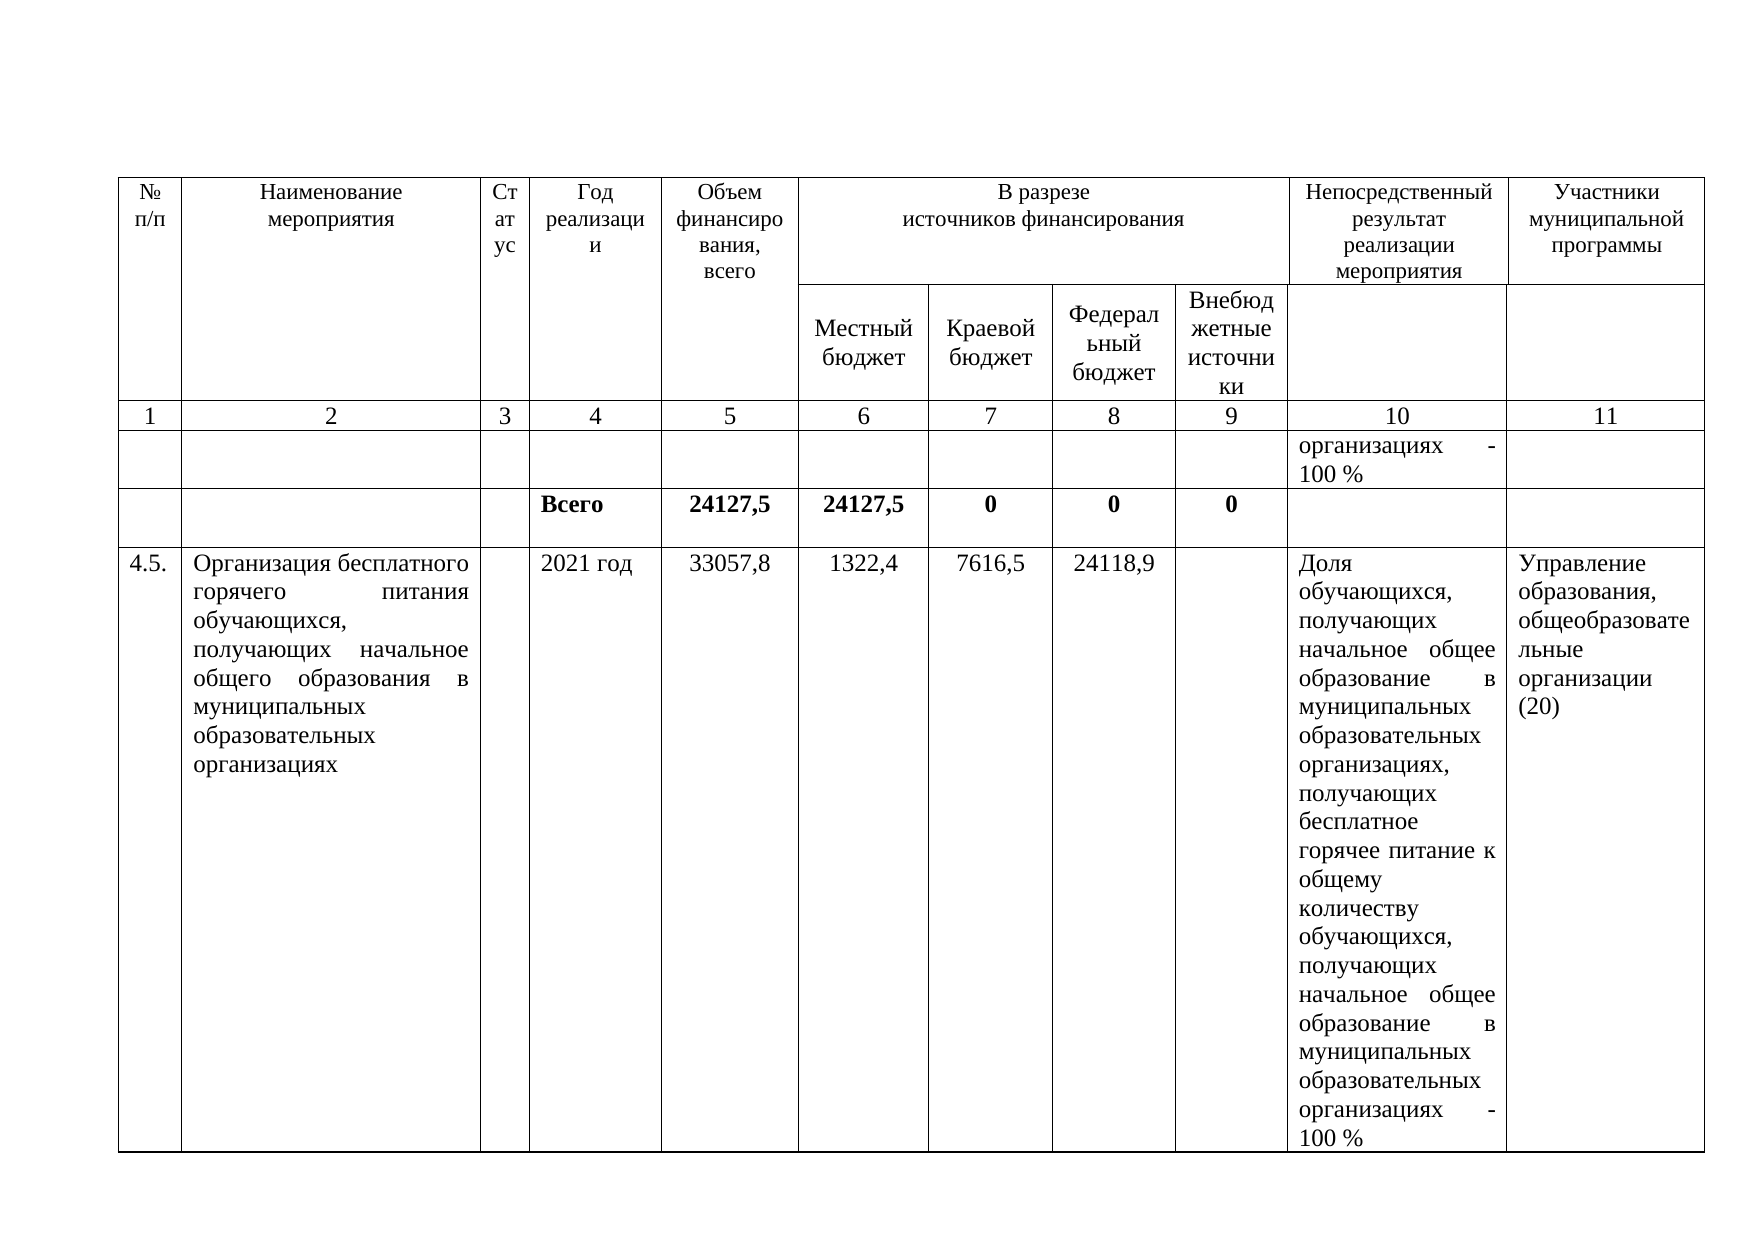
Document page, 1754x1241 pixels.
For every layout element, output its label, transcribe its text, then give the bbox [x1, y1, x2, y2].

table_cell Внебюджетные источники [1176, 285, 1287, 400]
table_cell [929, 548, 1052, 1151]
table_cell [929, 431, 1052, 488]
table_cell 5 [662, 401, 798, 429]
table_header Статус [481, 178, 529, 400]
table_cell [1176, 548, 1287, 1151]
table_cell 3 [481, 401, 529, 429]
table_cell 9 [1176, 401, 1287, 429]
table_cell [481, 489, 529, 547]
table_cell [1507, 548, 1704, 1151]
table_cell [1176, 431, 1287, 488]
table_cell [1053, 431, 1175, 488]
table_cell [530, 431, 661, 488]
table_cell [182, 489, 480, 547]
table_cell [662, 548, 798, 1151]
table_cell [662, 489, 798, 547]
table_cell 4 [530, 401, 661, 429]
table_cell Федеральный бюджет [1053, 285, 1175, 400]
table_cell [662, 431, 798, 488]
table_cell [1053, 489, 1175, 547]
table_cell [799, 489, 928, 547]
table_cell Местный бюджет [799, 285, 928, 400]
table_cell Краевой бюджет [929, 285, 1052, 400]
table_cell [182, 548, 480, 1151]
table_cell 10 [1288, 401, 1506, 429]
table_cell [1507, 285, 1704, 400]
table_cell 2 [182, 401, 480, 429]
table_header Участники муниципальной программы [1509, 178, 1704, 284]
table_cell 1 [119, 401, 181, 429]
table_header № п/п [119, 178, 181, 400]
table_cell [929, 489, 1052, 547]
table_cell 6 [799, 401, 928, 429]
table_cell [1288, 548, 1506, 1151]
table_cell [1288, 285, 1506, 400]
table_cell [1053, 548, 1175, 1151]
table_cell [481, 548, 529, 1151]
table_header Наименование мероприятия [182, 178, 480, 400]
table_header В разрезе источников финансирования [799, 178, 1289, 284]
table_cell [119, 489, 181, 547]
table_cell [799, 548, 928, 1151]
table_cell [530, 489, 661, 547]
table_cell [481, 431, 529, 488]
table_header Год реализации [530, 178, 661, 400]
table_cell 7 [929, 401, 1052, 429]
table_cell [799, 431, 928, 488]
table_cell 8 [1053, 401, 1175, 429]
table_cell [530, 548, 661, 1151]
table_header Непосредственный результат реализации мероприятия [1290, 178, 1508, 284]
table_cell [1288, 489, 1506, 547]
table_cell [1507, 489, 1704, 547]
table_header Объем финансирования, всего [662, 178, 798, 400]
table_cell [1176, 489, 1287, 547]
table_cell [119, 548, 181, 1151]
table_cell 11 [1507, 401, 1704, 429]
